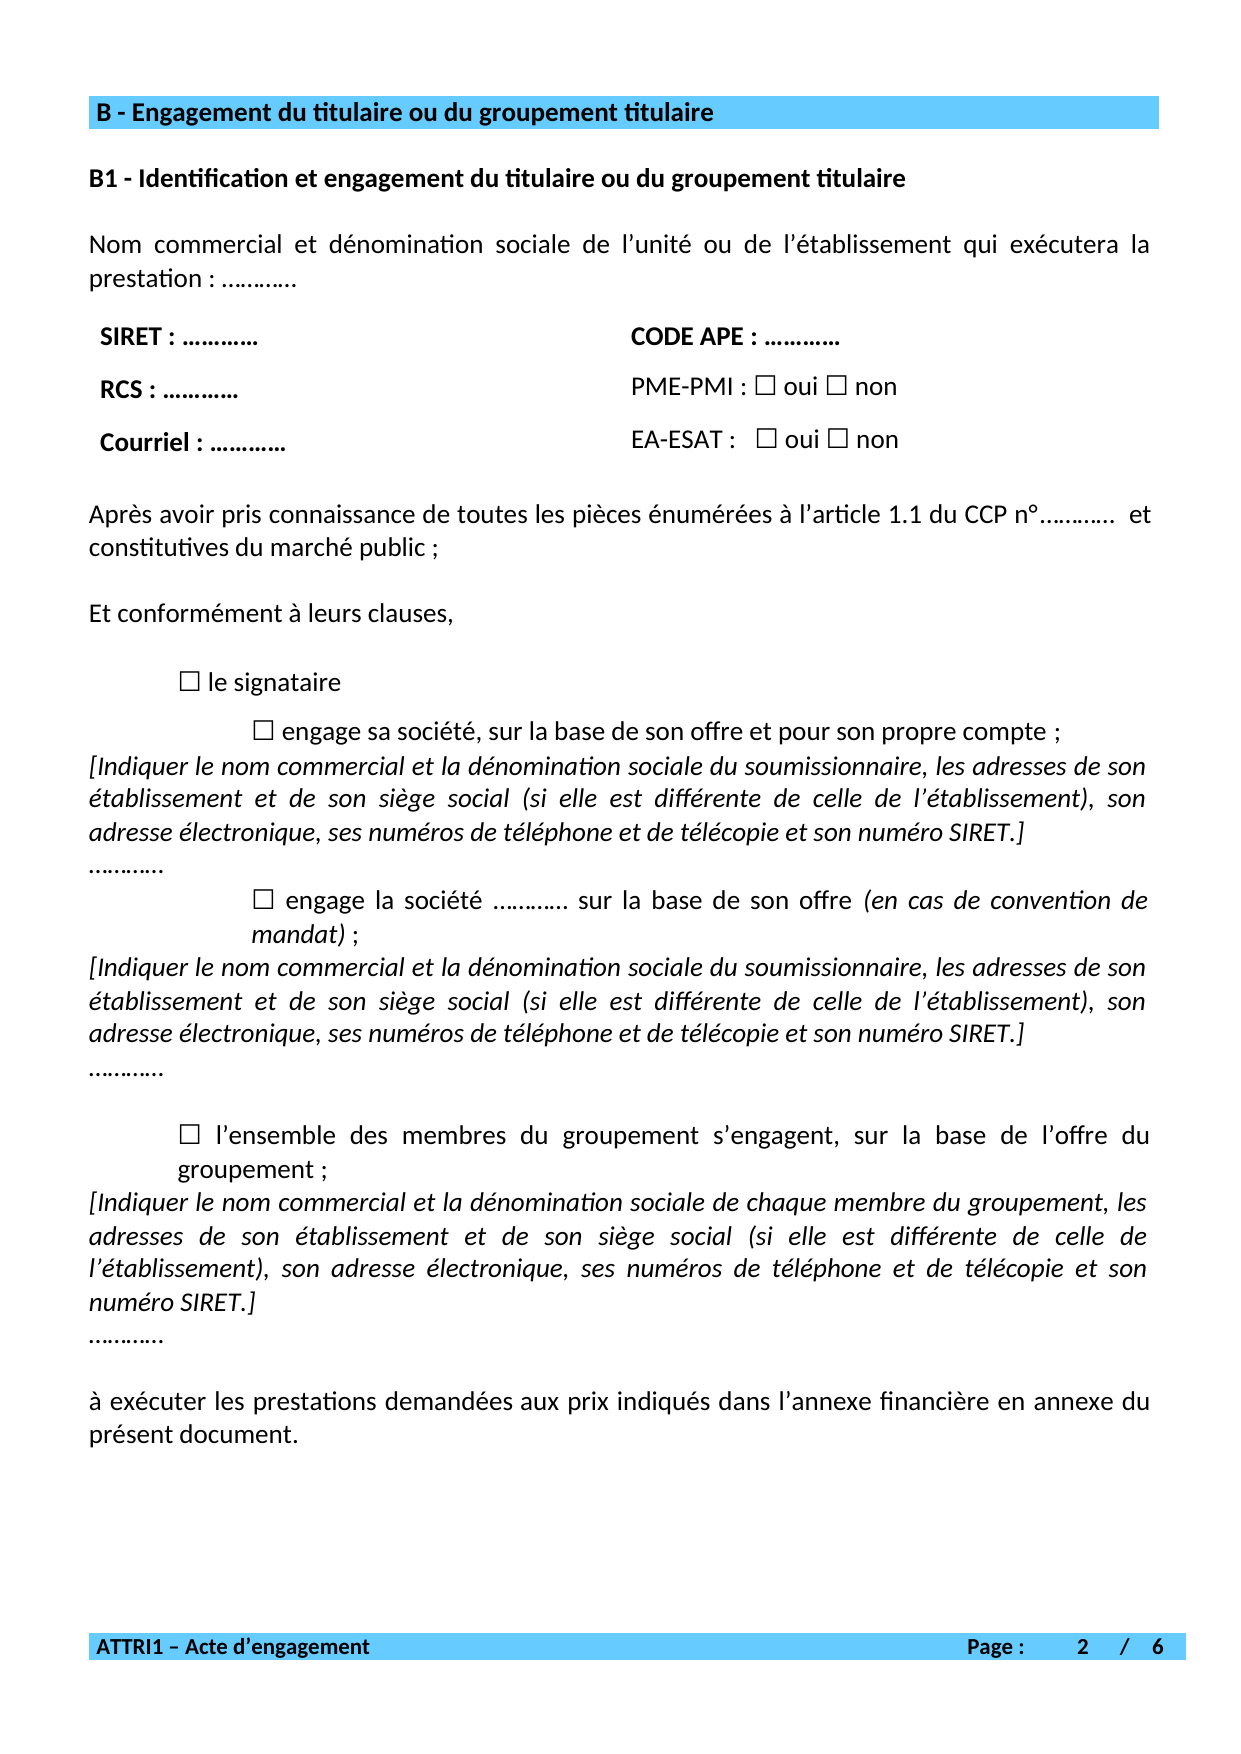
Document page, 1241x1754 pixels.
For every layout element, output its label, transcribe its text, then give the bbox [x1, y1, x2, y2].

text l’ensemble des membres du groupement s’engagent, sur la base de l’offre du groupement ; [177, 1116, 1152, 1186]
text Nom commercial et dénomination sociale de l’unité ou de l’établissement qui exécutera la prestation : [89, 228, 1152, 294]
table_cell EA-ESAT : oui non [620, 419, 1151, 472]
text engage sa société, sur la base de son offre et pour son propre compte ; [251, 712, 1152, 749]
text le signataire [177, 662, 1152, 699]
text B1 - Identification et engagement du titulaire ou du groupement titulaire [89, 162, 1152, 195]
text engage la société sur la base de son offre (en cas de convention de mandat) ; [251, 881, 1152, 951]
table_header B - Engagement du titulaire ou du groupement titulaire [89, 96, 1159, 129]
text [Indiquer le nom commercial et la dénomination sociale du soumissionnaire, les adresses de son établissement et de son siège social (si elle est différente de celle de l’établissement), son adresse électronique, ses numéros de téléphone et de télécopie et son numéro SIRET.] [89, 951, 1152, 1050]
text à exécuter les prestations demandées aux prix indiqués dans l’annexe financière en annexe du présent document. [89, 1384, 1152, 1450]
text [Indiquer le nom commercial et la dénomination sociale de chaque membre du groupement, les adresses de son établissement et de son siège social (si elle est différente de celle de l’établissement), son adresse électronique, ses numéros de téléphone et de télécopie et son numéro SIRET.] [89, 1186, 1152, 1318]
table_cell Courriel : [89, 419, 619, 472]
table_cell PME-PMI : oui non [620, 366, 1151, 419]
table_cell RCS : [89, 366, 619, 419]
text [Indiquer le nom commercial et la dénomination sociale du soumissionnaire, les adresses de son établissement et de son siège social (si elle est différente de celle de l’établissement), son adresse électronique, ses numéros de téléphone et de télécopie et son numéro SIRET.] [89, 749, 1152, 848]
text Après avoir pris connaissance de toutes les pièces énumérées à l’article 1.1 du CCP n° et constitutives du marché public ; [89, 497, 1152, 563]
table_header CODE APE : [620, 319, 1151, 366]
table_header SIRET : [89, 319, 619, 366]
text Et conformément à leurs clauses, [89, 596, 1152, 629]
